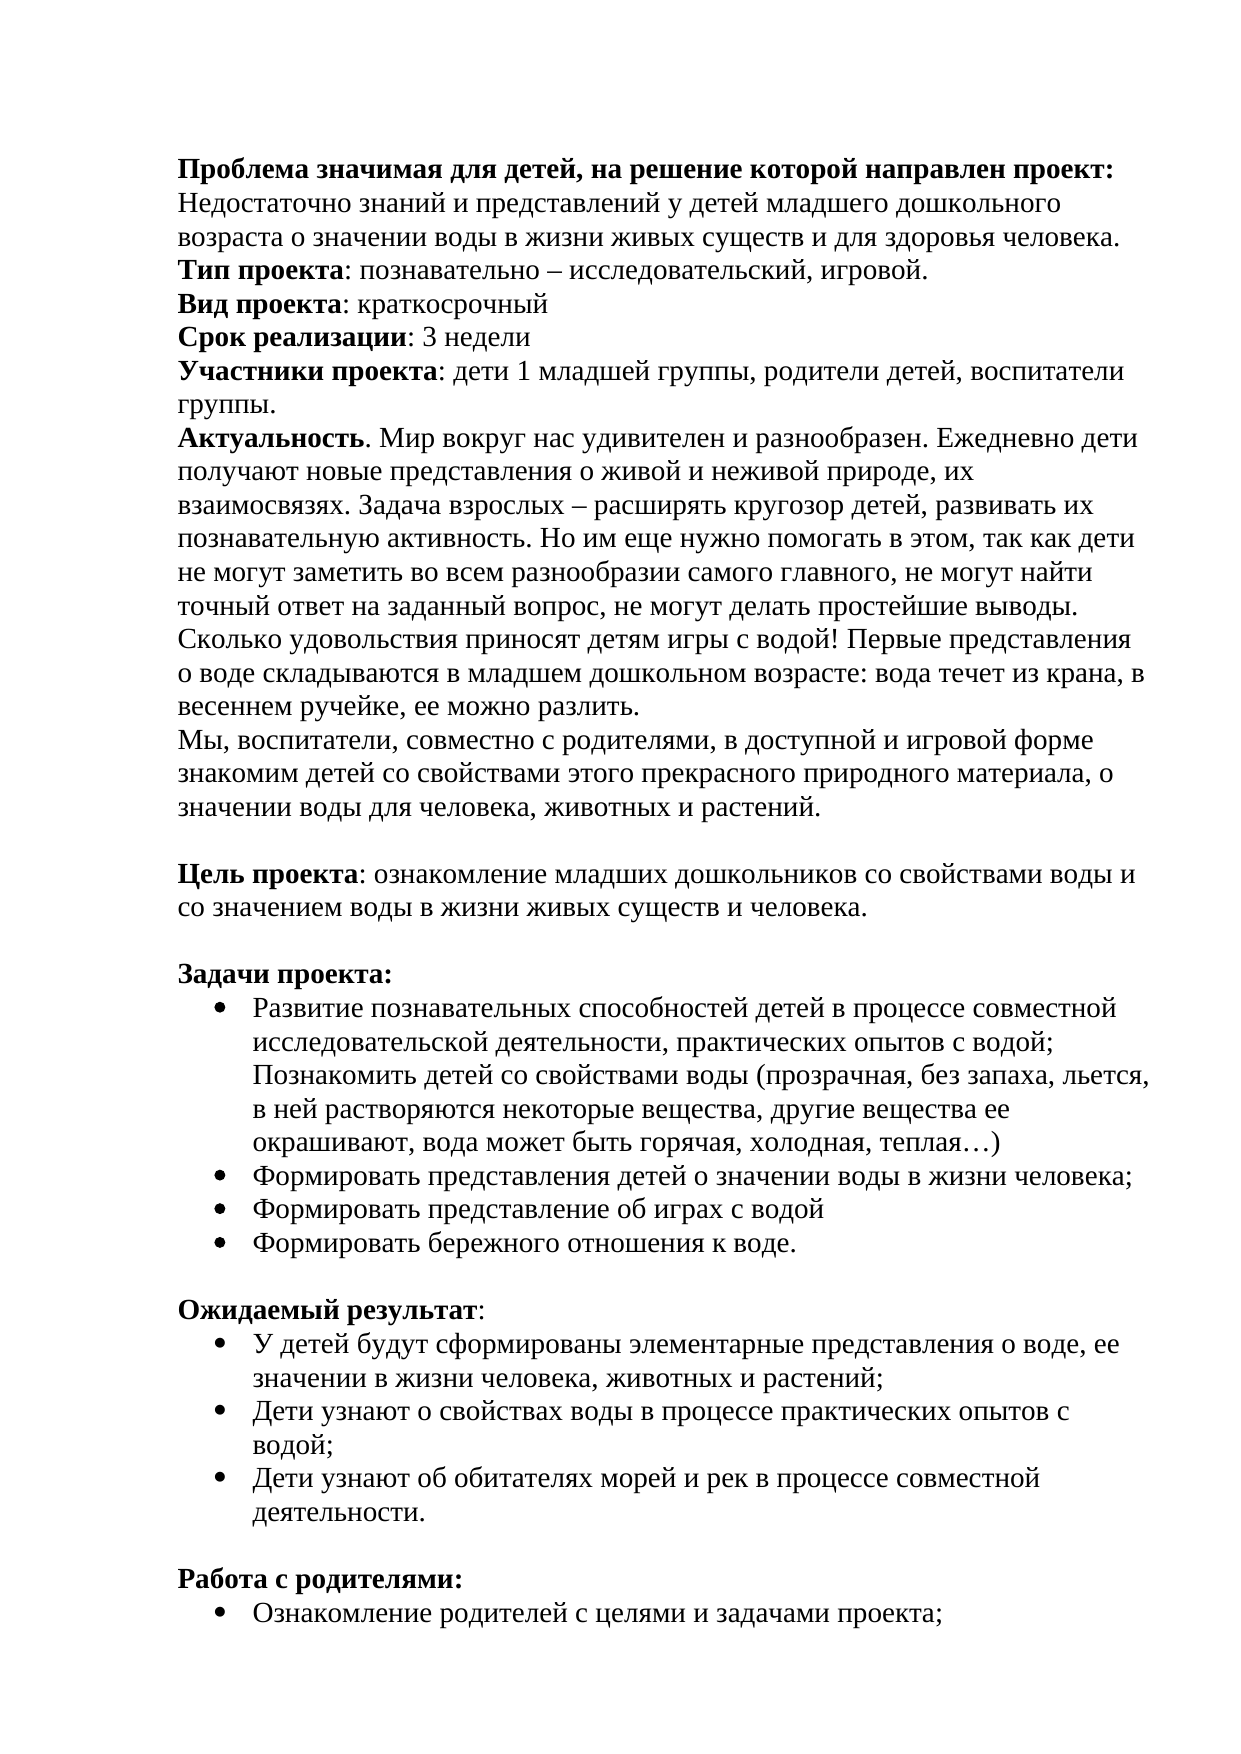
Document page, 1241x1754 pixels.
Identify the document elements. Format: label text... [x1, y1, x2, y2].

text Актуальность. Мир вокруг нас удивителен и разнообразен. Ежедневно дети получают новые представления о живой и неживой природе, их взаимосвязях. Задача взрослых – расширять кругозор детей, развивать их познавательную активность. Но им еще нужно помогать в этом, так как дети не могут заметить во всем разнообразии самого главного, не могут найти точный ответ на заданный вопрос, не могут делать простейшие выводы. [177, 420, 1152, 621]
text Вид проекта: краткосрочный [177, 286, 1152, 319]
text Задачи проекта: [177, 957, 1152, 990]
list Дети узнают о свойствах воды в процессе практических опытов с водой; [215, 1393, 1152, 1460]
text Тип проекта: познавательно – исследовательский, игровой. [177, 252, 1152, 286]
text Цель проекта: ознакомление младших дошкольников со свойствами воды и со значением воды в жизни живых существ и человека. [177, 856, 1152, 923]
text Мы, воспитатели, совместно с родителями, в доступной и игровой форме знакомим детей со свойствами этого прекрасного природного материала, о значении воды для человека, животных и растений. [177, 722, 1152, 822]
list Формировать представления детей о значении воды в жизни человека; [215, 1158, 1152, 1192]
text Работа с родителями: [177, 1561, 1152, 1595]
text Ожидаемый результат: [177, 1292, 1152, 1326]
text Участники проекта: дети 1 младшей группы, родители детей, воспитатели группы. [177, 353, 1152, 420]
text Срок реализации: 3 недели [177, 319, 1152, 353]
list Дети узнают об обитателях морей и рек в процессе совместной деятельности. [215, 1460, 1152, 1528]
list Формировать бережного отношения к воде. [215, 1225, 1152, 1259]
list Развитие познавательных способностей детей в процессе совместной исследовательской деятельности, практических опытов с водой; Познакомить детей со свойствами воды (прозрачная, без запаха, льется, в ней растворяются некоторые вещества, другие вещества ее окрашивают, вода может быть горячая, холодная, теплая…) [215, 990, 1152, 1158]
text Сколько удовольствия приносят детям игры с водой! Первые представления о воде складываются в младшем дошкольном возрасте: вода течет из крана, в весеннем ручейке, ее можно разлить. [177, 621, 1152, 722]
list Формировать представление об играх с водой [215, 1192, 1152, 1225]
list Ознакомление родителей с целями и задачами проекта; [215, 1595, 1152, 1628]
text Проблема значимая для детей, на решение которой направлен проект: Недостаточно знаний и представлений у детей младшего дошкольного возраста о значении воды в жизни живых существ и для здоровья человека. [177, 152, 1152, 252]
list У детей будут сформированы элементарные представления о воде, ее значении в жизни человека, животных и растений; [215, 1326, 1152, 1393]
